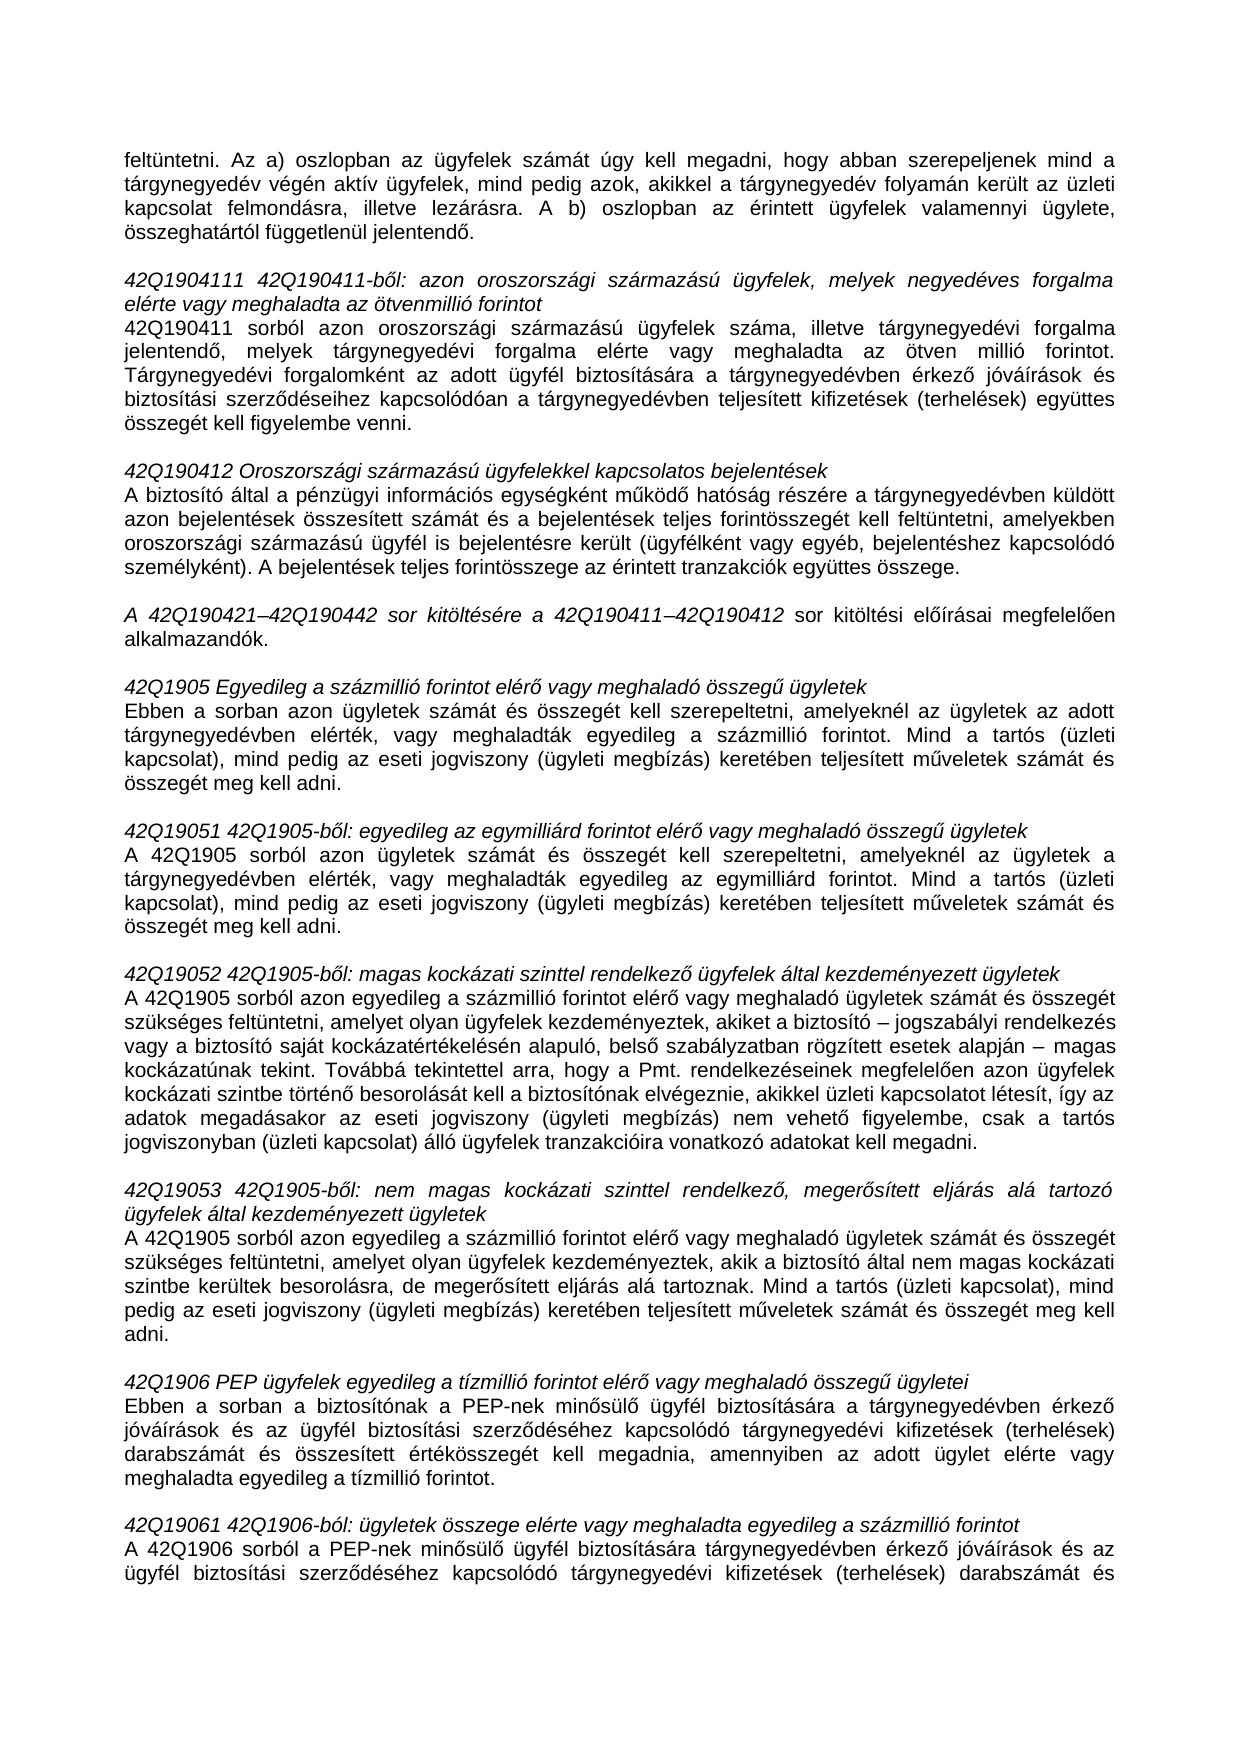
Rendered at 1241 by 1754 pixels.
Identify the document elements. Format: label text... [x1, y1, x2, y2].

text Ebben a sorban azon ügyletek számát és összegét kell szerepeltetni, amelyeknél az ügyletek az adott tárgynegyedévben elérték, vagy meghaladták egyedileg a százmillió forintot. Mind a tartós (üzleti kapcsolat), mind pedig az eseti jogviszony (ügyleti megbízás) keretében teljesített műveletek számát és összegét meg kell adni. [124, 699, 1116, 794]
text A 42Q190421–42Q190442 sor kitöltésére a 42Q190411–42Q190412 sor kitöltési előírásai megfelelően alkalmazandók. [124, 603, 1116, 651]
text A biztosító által a pénzügyi információs egységként működő hatóság részére a tárgynegyedévben küldött azon bejelentések összesített számát és a bejelentések teljes forintösszegét kell feltüntetni, amelyekben oroszországi származású ügyfél is bejelentésre került (ügyfélként vagy egyéb, bejelentéshez kapcsolódó személyként). A bejelentések teljes forintösszege az érintett tranzakciók együttes összege. [124, 483, 1116, 579]
text Ebben a sorban a biztosítónak a PEP-nek minősülő ügyfél biztosítására a tárgynegyedévben érkező jóváírások és az ügyfél biztosítási szerződéséhez kapcsolódó tárgynegyedévi kifizetések (terhelések) darabszámát és összesített értékösszegét kell megadnia, amennyiben az adott ügylet elérte vagy meghaladta egyedileg a tízmillió forintot. [124, 1393, 1116, 1489]
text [124, 148, 1116, 243]
text A 42Q1905 sorból azon egyedileg a százmillió forintot elérő vagy meghaladó ügyletek számát és összegét szükséges feltüntetni, amelyet olyan ügyfelek kezdeményeztek, akiket a biztosító – jogszabályi rendelkezés vagy a biztosító saját kockázatértékelésén alapuló, belső szabályzatban rögzített esetek alapján – magas kockázatúnak tekint. Továbbá tekintettel arra, hogy a Pmt. rendelkezéseinek megfelelően azon ügyfelek kockázati szintbe történő besorolását kell a biztosítónak elvégeznie, akikkel üzleti kapcsolatot létesít, így az adatok megadásakor az eseti jogviszony (ügyleti megbízás) nem vehető figyelembe, csak a tartós jogviszonyban (üzleti kapcsolat) álló ügyfelek tranzakcióira vonatkozó adatokat kell megadni. [124, 986, 1116, 1154]
text 42Q19051 42Q1905-ből: egyedileg az egymilliárd forintot elérő vagy meghaladó összegű ügyletek [124, 818, 1116, 842]
text 42Q19052 42Q1905-ből: magas kockázati szinttel rendelkező ügyfelek által kezdeményezett ügyletek [124, 962, 1116, 986]
text 42Q1905 Egyedileg a százmillió forintot elérő vagy meghaladó összegű ügyletek [124, 675, 1116, 699]
text 42Q190411 sorból azon oroszországi származású ügyfelek száma, illetve tárgynegyedévi forgalma jelentendő, melyek tárgynegyedévi forgalma elérte vagy meghaladta az ötven millió forintot. Tárgynegyedévi forgalomként az adott ügyfél biztosítására a tárgynegyedévben érkező jóváírások és biztosítási szerződéseihez kapcsolódóan a tárgynegyedévben teljesített kifizetések (terhelések) együttes összegét kell figyelembe venni. [124, 315, 1116, 435]
text 42Q190412 Oroszországi származású ügyfelekkel kapcsolatos bejelentések [124, 459, 1116, 483]
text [124, 1537, 1116, 1585]
text 42Q19061 42Q1906-ból: ügyletek összege elérte vagy meghaladta egyedileg a százmillió forintot [124, 1513, 1116, 1537]
text 42Q1906 PEP ügyfelek egyedileg a tízmillió forintot elérő vagy meghaladó összegű ügyletei [124, 1369, 1116, 1393]
text 42Q1904111 42Q190411-ből: azon oroszországi származású ügyfelek, melyek negyedéves forgalma elérte vagy meghaladta az ötvenmillió forintot [124, 267, 1116, 315]
text A 42Q1905 sorból azon egyedileg a százmillió forintot elérő vagy meghaladó ügyletek számát és összegét szükséges feltüntetni, amelyet olyan ügyfelek kezdeményeztek, akik a biztosító által nem magas kockázati szintbe kerültek besorolásra, de megerősített eljárás alá tartoznak. Mind a tartós (üzleti kapcsolat), mind pedig az eseti jogviszony (ügyleti megbízás) keretében teljesített műveletek számát és összegét meg kell adni. [124, 1226, 1116, 1346]
text 42Q19053 42Q1905-ből: nem magas kockázati szinttel rendelkező, megerősített eljárás alá tartozó ügyfelek által kezdeményezett ügyletek [124, 1178, 1116, 1226]
text A 42Q1905 sorból azon ügyletek számát és összegét kell szerepeltetni, amelyeknél az ügyletek a tárgynegyedévben elérték, vagy meghaladták egyedileg az egymilliárd forintot. Mind a tartós (üzleti kapcsolat), mind pedig az eseti jogviszony (ügyleti megbízás) keretében teljesített műveletek számát és összegét meg kell adni. [124, 842, 1116, 938]
